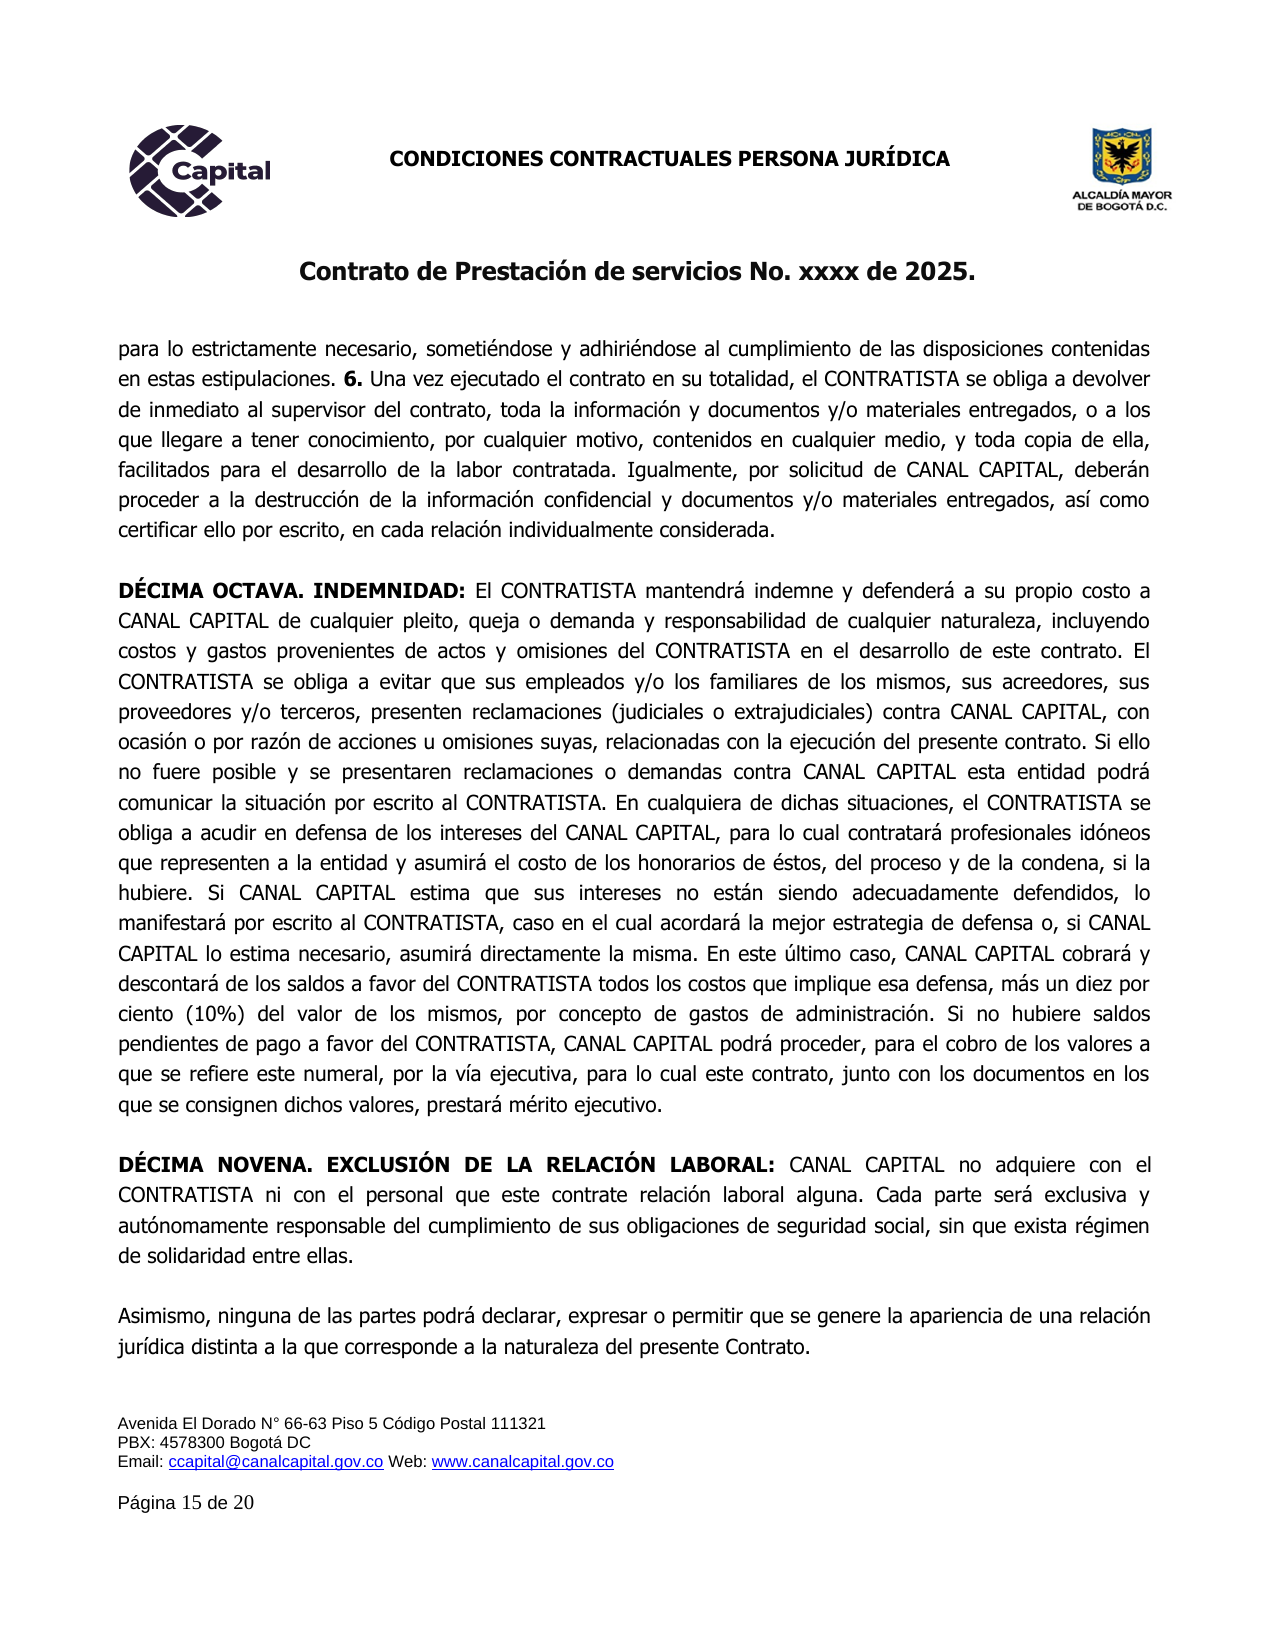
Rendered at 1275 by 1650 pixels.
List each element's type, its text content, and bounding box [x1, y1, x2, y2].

picture [129, 125, 270, 217]
text DÉCIMA OCTAVA. INDEMNIDAD: El CONTRATISTA mantendrá indemne y defenderá a su propio costo a CANAL CAPITAL de cualquier pleito, queja o demanda y responsabilidad de cualquier naturaleza, incluyendo costos y gastos provenientes de actos y omisiones del CONTRATISTA en el desarrollo de este contrato. El CONTRATISTA se obliga a evitar que sus empleados y/o los familiares de los mismos, sus acreedores, sus proveedores y/o terceros, presenten reclamaciones (judiciales o extrajudiciales) contra CANAL CAPITAL, con ocasión o por razón de acciones u omisiones suyas, relacionadas con la ejecución del presente contrato. Si ello no fuere posible y se presentaren reclamaciones o demandas contra CANAL CAPITAL esta entidad podrá comunicar la situación por escrito al CONTRATISTA. En cualquiera de dichas situaciones, el CONTRATISTA se obliga a acudir en defensa de los intereses del CANAL CAPITAL, para lo cual contratará profesionales idóneos que representen a la entidad y asumirá el costo de los honorarios de éstos, del proceso y de la condena, si la hubiere. Si CANAL CAPITAL estima que sus intereses no están siendo adecuadamente defendidos, lo manifestará por escrito al CONTRATISTA, caso en el cual acordará la mejor estrategia de defensa o, si CANAL CAPITAL lo estima necesario, asumirá directamente la misma. En este último caso, CANAL CAPITAL cobrará y descontará de los saldos a favor del CONTRATISTA todos los costos que implique esa defensa, más un diez por ciento (10%) del valor de los mismos, por concepto de gastos de administración. Si no hubiere saldos pendientes de pago a favor del CONTRATISTA, CANAL CAPITAL podrá proceder, para el cobro de los valores a que se refiere este numeral, por la vía ejecutiva, para lo cual este contrato, junto con los documentos en los que se consignen dichos valores, prestará mérito ejecutivo. [118, 578, 1152, 1116]
text Asimismo, ninguna de las partes podrá declarar, expresar o permitir que se genere la apariencia de una relación jurídica distinta a la que corresponde a la naturaleza del presente Contrato. [118, 1303, 1152, 1358]
picture [1059, 121, 1189, 221]
text DÉCIMA NOVENA. EXCLUSIÓN DE LA RELACIÓN LABORAL: CANAL CAPITAL no adquiere con el CONTRATISTA ni con el personal que este contrate relación laboral alguna. Cada parte será exclusiva y autónomamente responsable del cumplimiento de sus obligaciones de seguridad social, sin que exista régimen de solidaridad entre ellas. [118, 1152, 1152, 1268]
